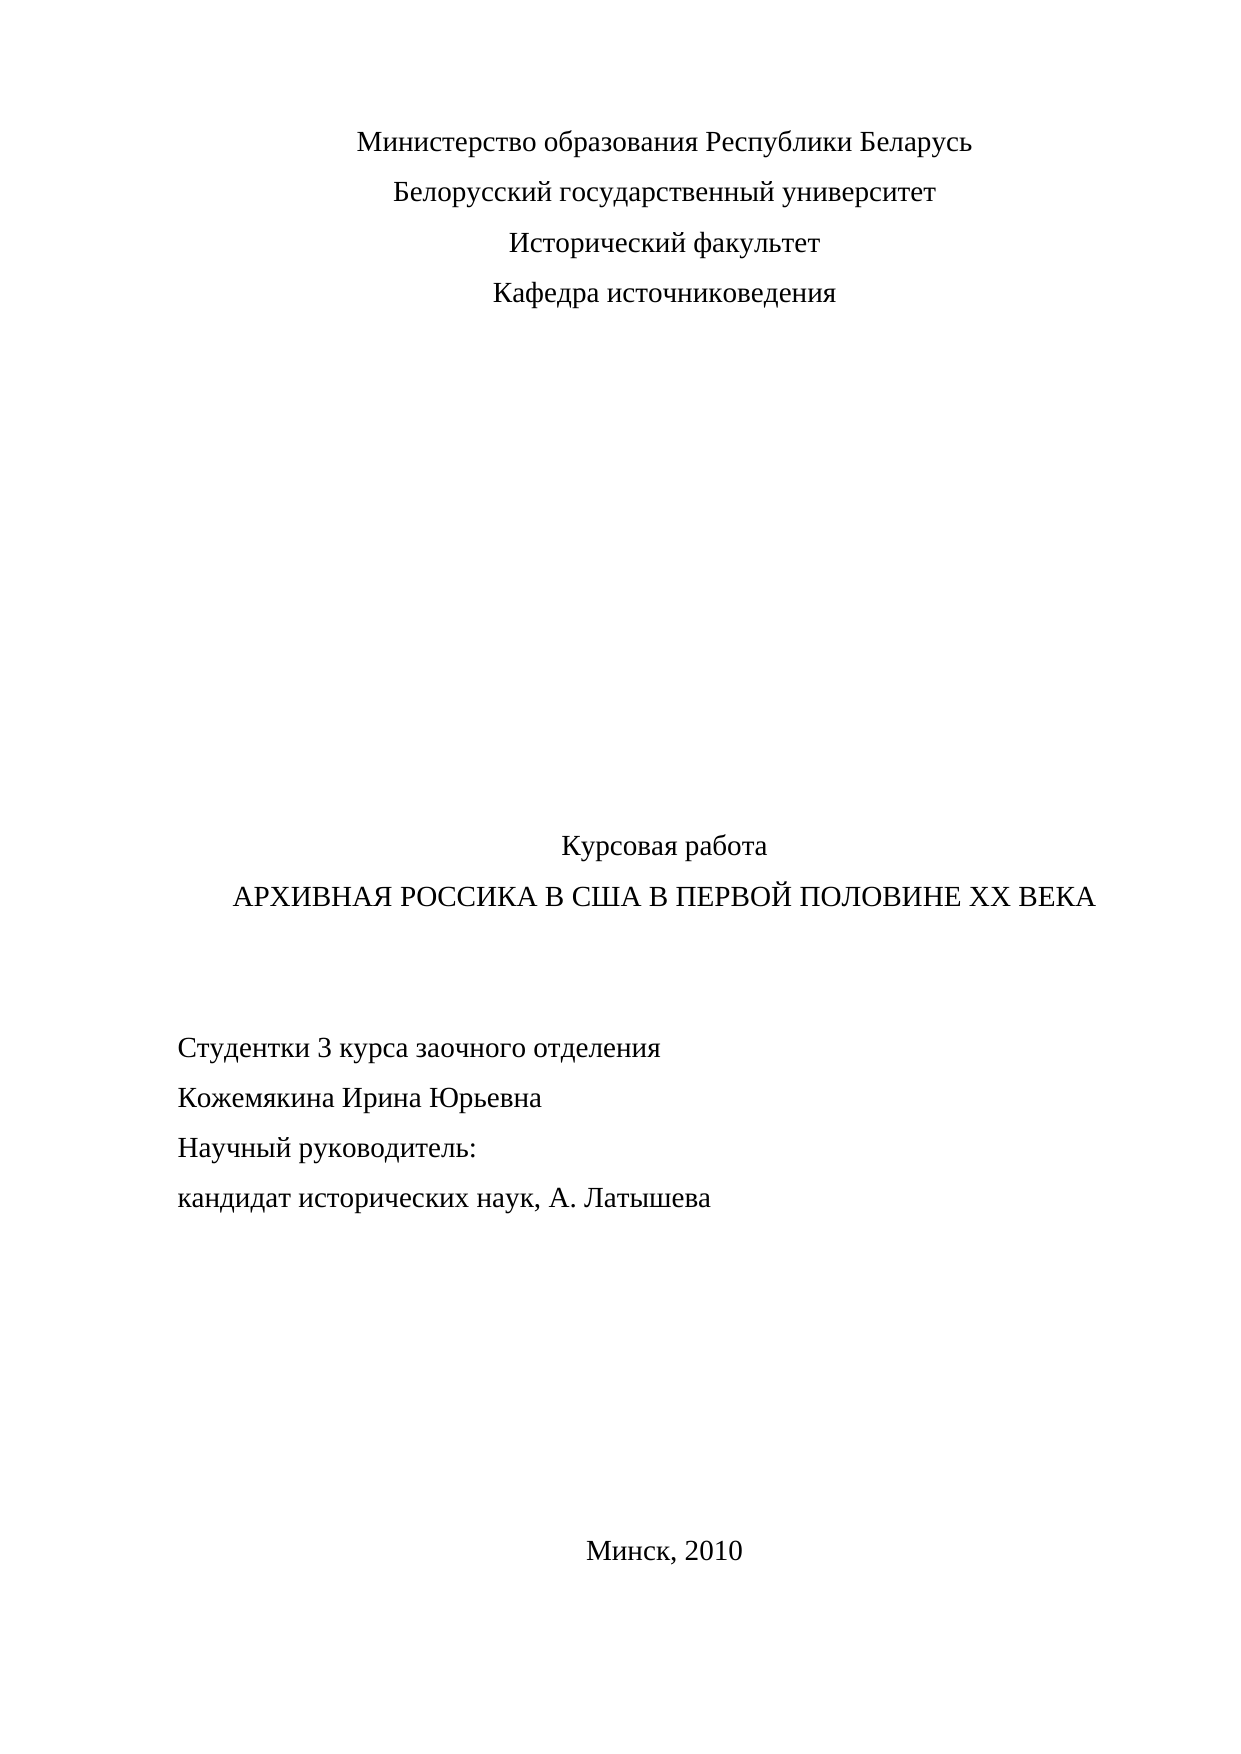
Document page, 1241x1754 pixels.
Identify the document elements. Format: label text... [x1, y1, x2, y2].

text АРХИВНАЯ РОССИКА В США В ПЕРВОЙ ПОЛОВИНЕ ХХ ВЕКА [177, 879, 1152, 912]
text Кожемякина Ирина Юрьевна [177, 1080, 1152, 1113]
text Кафедра источниковедения [177, 275, 1152, 308]
text Научный руководитель: [177, 1130, 1152, 1164]
text Минск, 2010 [177, 1533, 1152, 1566]
text Исторический факультет [177, 225, 1152, 258]
text кандидат исторических наук, А. Латышева [177, 1181, 1152, 1214]
text Министерство образования Республики Беларусь [177, 124, 1152, 158]
text Курсовая работа [177, 828, 1152, 862]
text Студентки 3 курса заочного отделения [177, 1030, 1152, 1063]
text Белорусский государственный университет [177, 174, 1152, 208]
